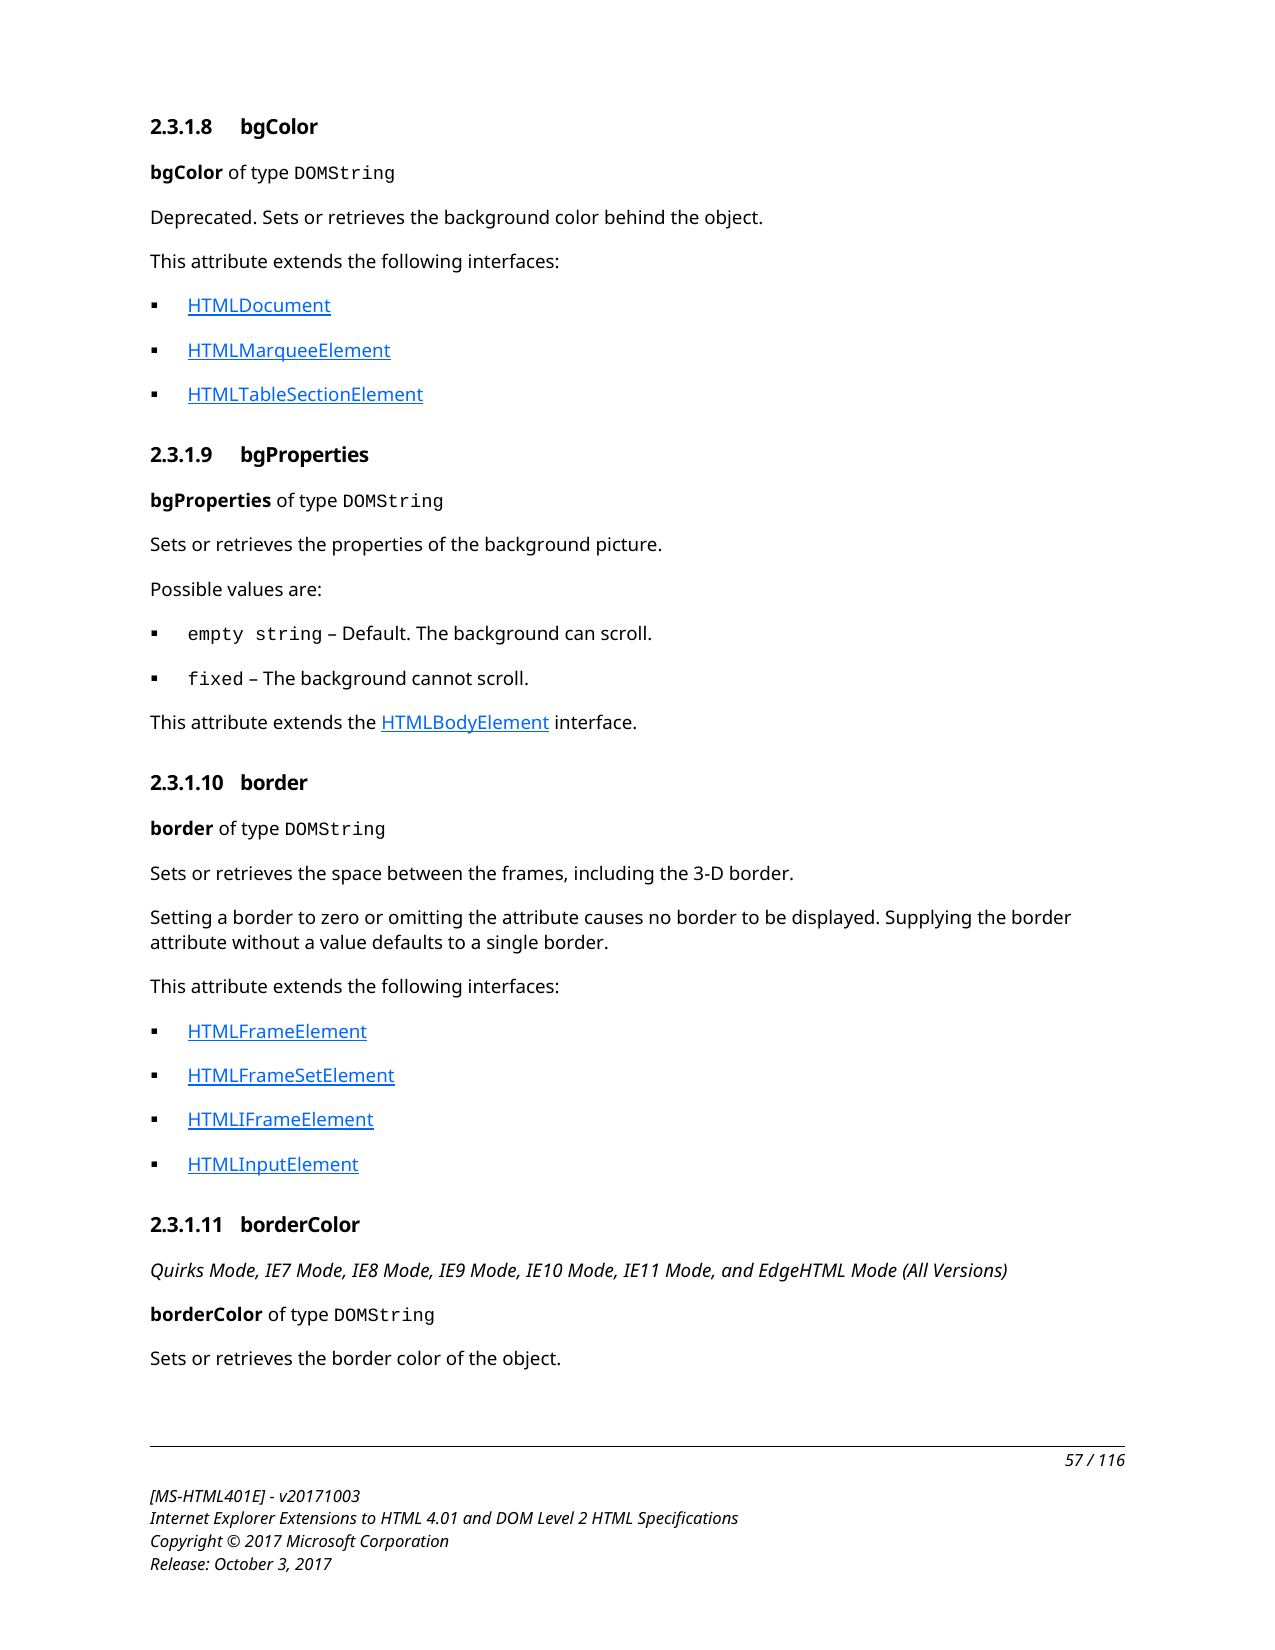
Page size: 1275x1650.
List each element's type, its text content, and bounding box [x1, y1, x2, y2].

subtitle borderColor [150, 1210, 1125, 1238]
text Quirks Mode, IE7 Mode, IE8 Mode, IE9 Mode, IE10 Mode, IE11 Mode, and EdgeHTML Mode (All Versions) [150, 1257, 1125, 1282]
text Sets or retrieves the border color of the object. [150, 1346, 1125, 1371]
list HTMLInputElement [150, 1151, 1125, 1176]
text Deprecated. Sets or retrieves the background color behind the object. [150, 204, 1125, 230]
list HTMLFrameSetElement [150, 1062, 1125, 1088]
text bgProperties of type DOMString [150, 487, 1125, 513]
text This attribute extends the following interfaces: [150, 248, 1125, 274]
text Setting a border to zero or omitting the attribute causes no border to be displayed. Supplying the border attribute without a value defaults to a single border. [150, 904, 1125, 955]
list HTMLDocument [150, 293, 1125, 318]
text Possible values are: [150, 576, 1125, 602]
text Sets or retrieves the space between the frames, including the 3-D border. [150, 860, 1125, 885]
text borderColor of type DOMString [150, 1301, 1125, 1327]
list empty string – Default. The background can scroll. [150, 620, 1125, 646]
subtitle bgColor [150, 112, 1125, 141]
text bgColor of type DOMString [150, 160, 1125, 185]
text This attribute extends the following interfaces: [150, 974, 1125, 999]
list HTMLTableSectionElement [150, 381, 1125, 407]
subtitle bgProperties [150, 440, 1125, 468]
list HTMLMarqueeElement [150, 337, 1125, 362]
list fixed – The background cannot scroll. [150, 665, 1125, 691]
subtitle border [150, 768, 1125, 797]
text This attribute extends the HTMLBodyElement interface. [150, 709, 1125, 735]
list HTMLFrameElement [150, 1018, 1125, 1044]
text Sets or retrieves the properties of the background picture. [150, 532, 1125, 557]
list HTMLIFrameElement [150, 1107, 1125, 1132]
text border of type DOMString [150, 815, 1125, 841]
